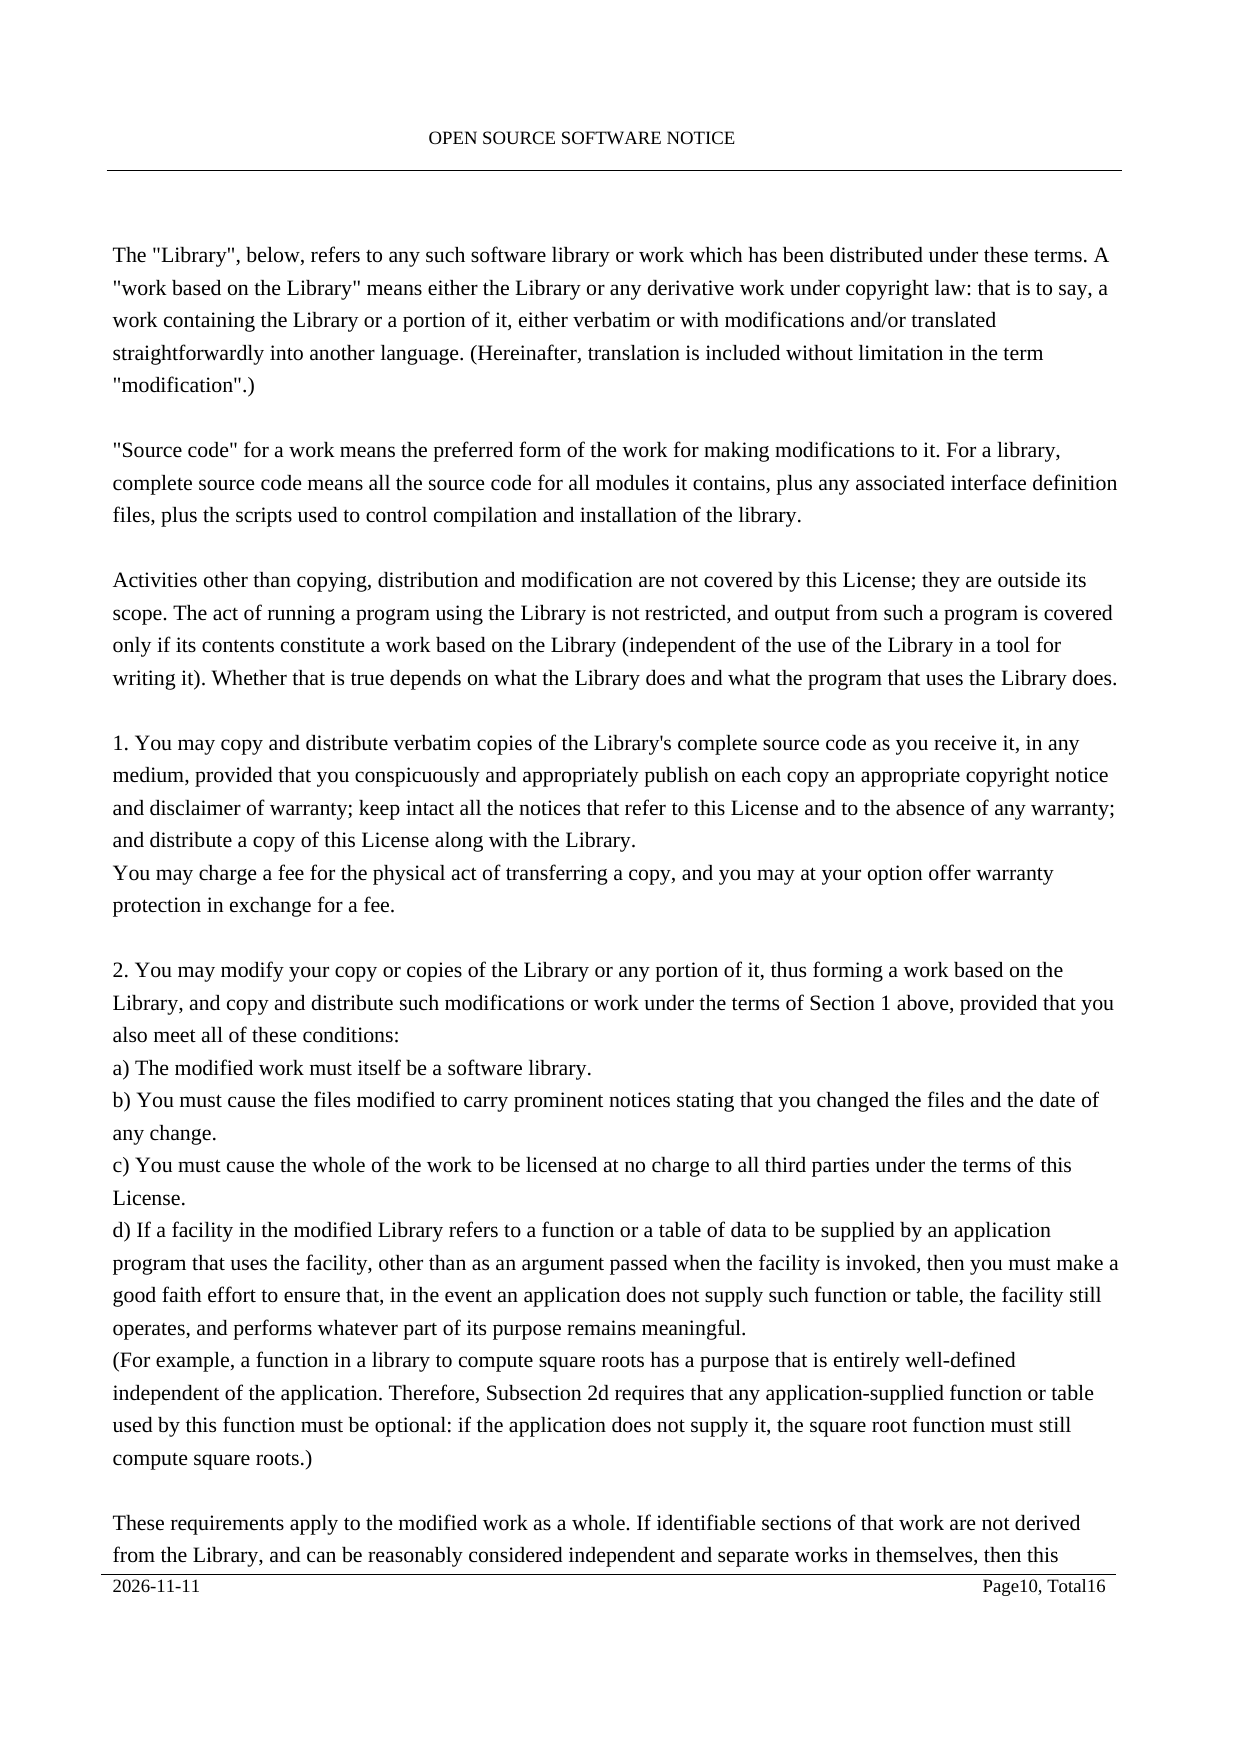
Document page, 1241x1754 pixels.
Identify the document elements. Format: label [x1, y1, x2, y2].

text [112, 206, 1128, 1571]
